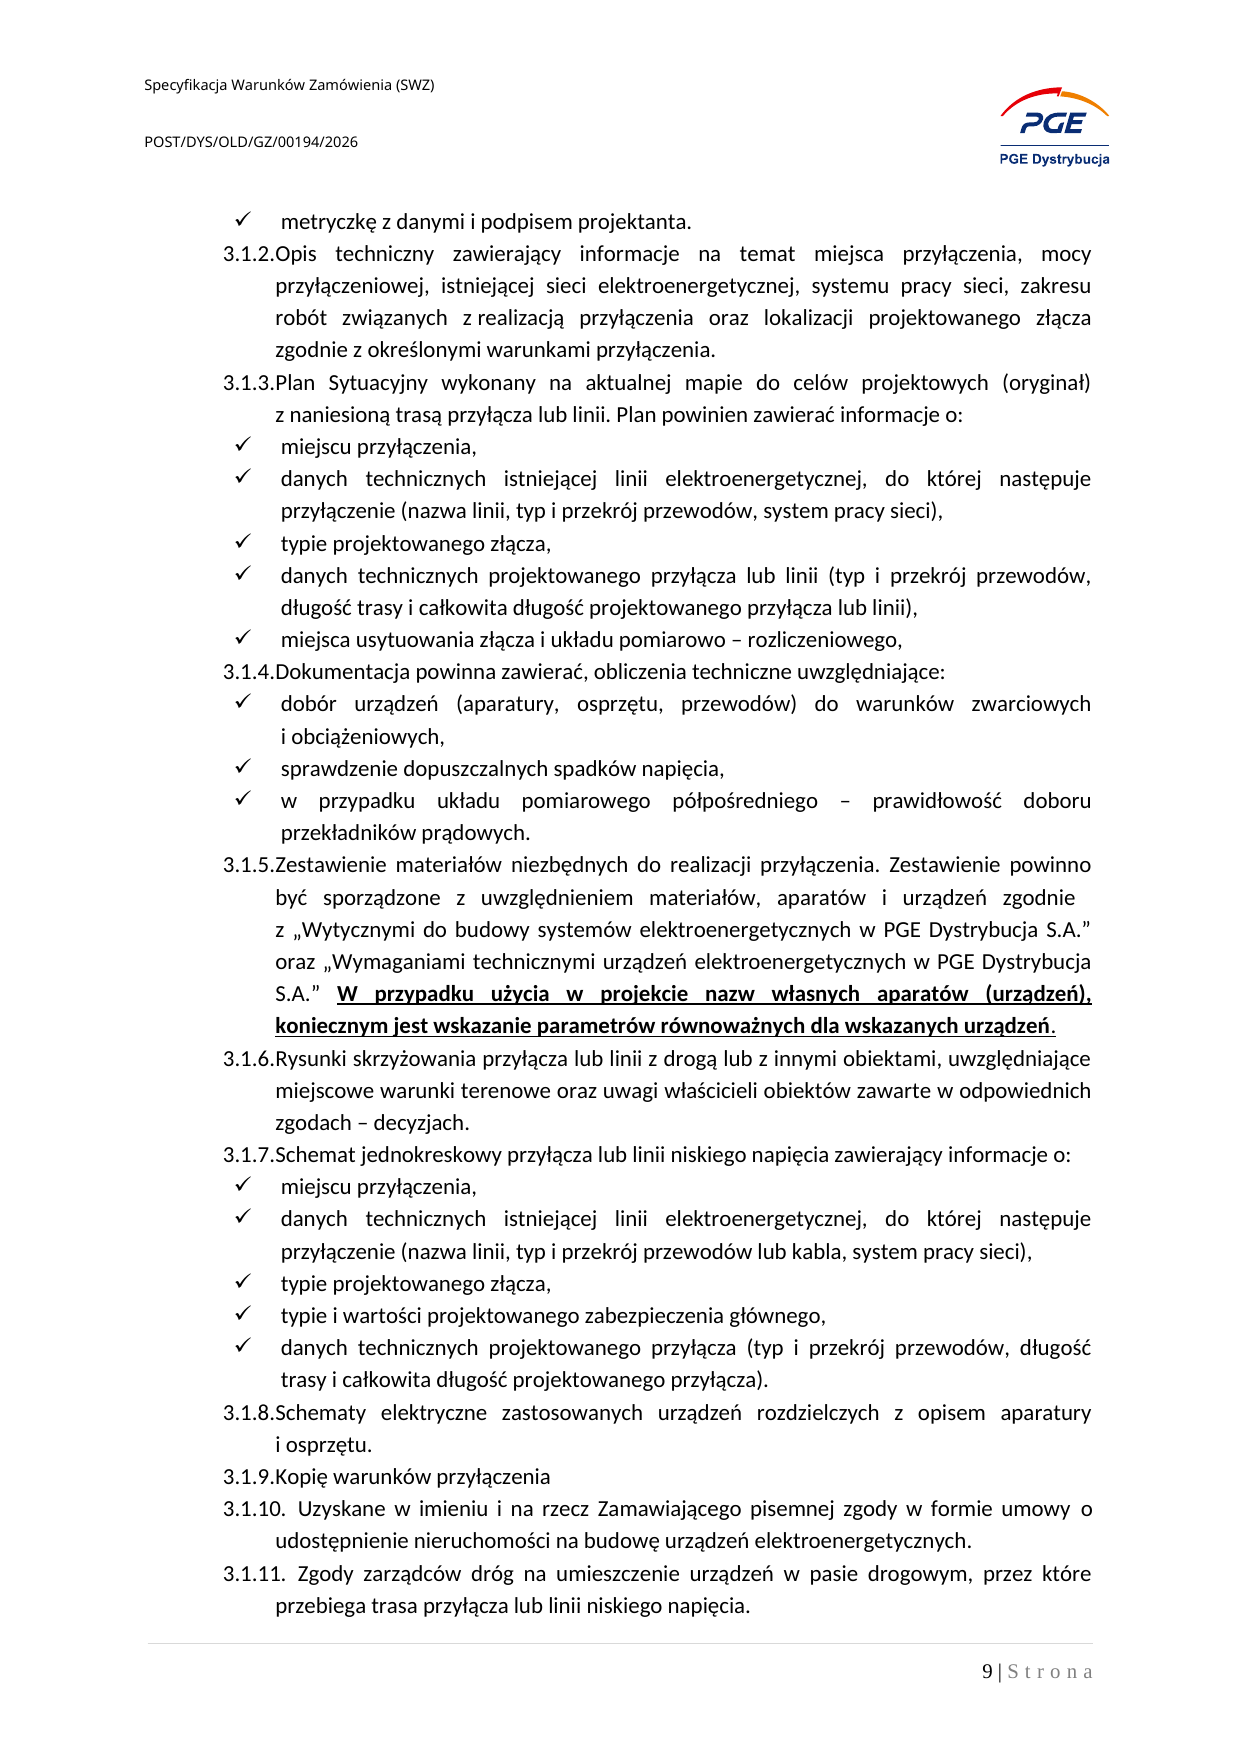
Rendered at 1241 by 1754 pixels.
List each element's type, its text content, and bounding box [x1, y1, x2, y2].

list danych technicznych projektowanego przyłącza (typ i przekrój przewodów, długość trasy i całkowita długość projektowanego przyłącza). [233, 1333, 1093, 1393]
list dobór urządzeń (aparatury, osprzętu, przewodów) do warunków zwarciowych i obciążeniowych, [233, 689, 1093, 750]
list Schemat jednokreskowy przyłącza lub linii niskiego napięcia zawierający informacje o: [223, 1140, 1093, 1168]
list Schematy elektryczne zastosowanych urządzeń rozdzielczych z opisem aparatury i osprzętu. [223, 1398, 1093, 1458]
list danych technicznych istniejącej linii elektroenergetycznej, do której następuje przyłączenie (nazwa linii, typ i przekrój przewodów, system pracy sieci), [233, 464, 1093, 524]
list typie i wartości projektowanego zabezpieczenia głównego, [233, 1301, 1093, 1329]
list danych technicznych projektowanego przyłącza lub linii (typ i przekrój przewodów, długość trasy i całkowita długość projektowanego przyłącza lub linii), [233, 561, 1093, 621]
list sprawdzenie dopuszczalnych spadków napięcia, [233, 754, 1093, 782]
list Plan Sytuacyjny wykonany na aktualnej mapie do celów projektowych (oryginał) z naniesioną trasą przyłącza lub linii. Plan powinien zawierać informacje o: [223, 368, 1093, 428]
list miejsca usytuowania złącza i układu pomiarowo – rozliczeniowego, [233, 625, 1093, 653]
list metryczkę z danymi i podpisem projektanta. [233, 207, 1093, 235]
list Uzyskane w imieniu i na rzecz Zamawiającego pisemnej zgody w formie umowy o udostępnienie nieruchomości na budowę urządzeń elektroenergetycznych. [223, 1494, 1093, 1554]
list Kopię warunków przyłączenia [223, 1462, 1093, 1490]
list miejscu przyłączenia, [233, 432, 1093, 460]
list Zestawienie materiałów niezbędnych do realizacji przyłączenia. Zestawienie powinno być sporządzone z uwzględnieniem materiałów, aparatów i urządzeń zgodnie z „Wytycznymi do budowy systemów elektroenergetycznych w PGE Dystrybucja S.A.” oraz „Wymaganiami technicznymi urządzeń elektroenergetycznych w PGE Dystrybucja S.A.” W przypadku użycia w projekcie nazw własnych aparatów (urządzeń), koniecznym jest wskazanie parametrów równoważnych dla wskazanych urządzeń. [223, 851, 1093, 1039]
list w przypadku układu pomiarowego półpośredniego – prawidłowość doboru przekładników prądowych. [233, 786, 1093, 846]
list typie projektowanego złącza, [233, 529, 1093, 557]
list Rysunki skrzyżowania przyłącza lub linii z drogą lub z innymi obiektami, uwzględniające miejscowe warunki terenowe oraz uwagi właścicieli obiektów zawarte w odpowiednich zgodach – decyzjach. [223, 1044, 1093, 1136]
list Opis techniczny zawierający informacje na temat miejsca przyłączenia, mocy przyłączeniowej, istniejącej sieci elektroenergetycznej, systemu pracy sieci, zakresu robót związanych z realizacją przyłączenia oraz lokalizacji projektowanego złącza zgodnie z określonymi warunkami przyłączenia. [223, 239, 1093, 363]
list Dokumentacja powinna zawierać, obliczenia techniczne uwzględniające: [223, 657, 1093, 685]
list danych technicznych istniejącej linii elektroenergetycznej, do której następuje przyłączenie (nazwa linii, typ i przekrój przewodów lub kabla, system pracy sieci), [233, 1204, 1093, 1265]
list Zgody zarządców dróg na umieszczenie urządzeń w pasie drogowym, przez które przebiega trasa przyłącza lub linii niskiego napięcia. [223, 1559, 1093, 1619]
list miejscu przyłączenia, [233, 1172, 1093, 1200]
list typie projektowanego złącza, [233, 1269, 1093, 1297]
